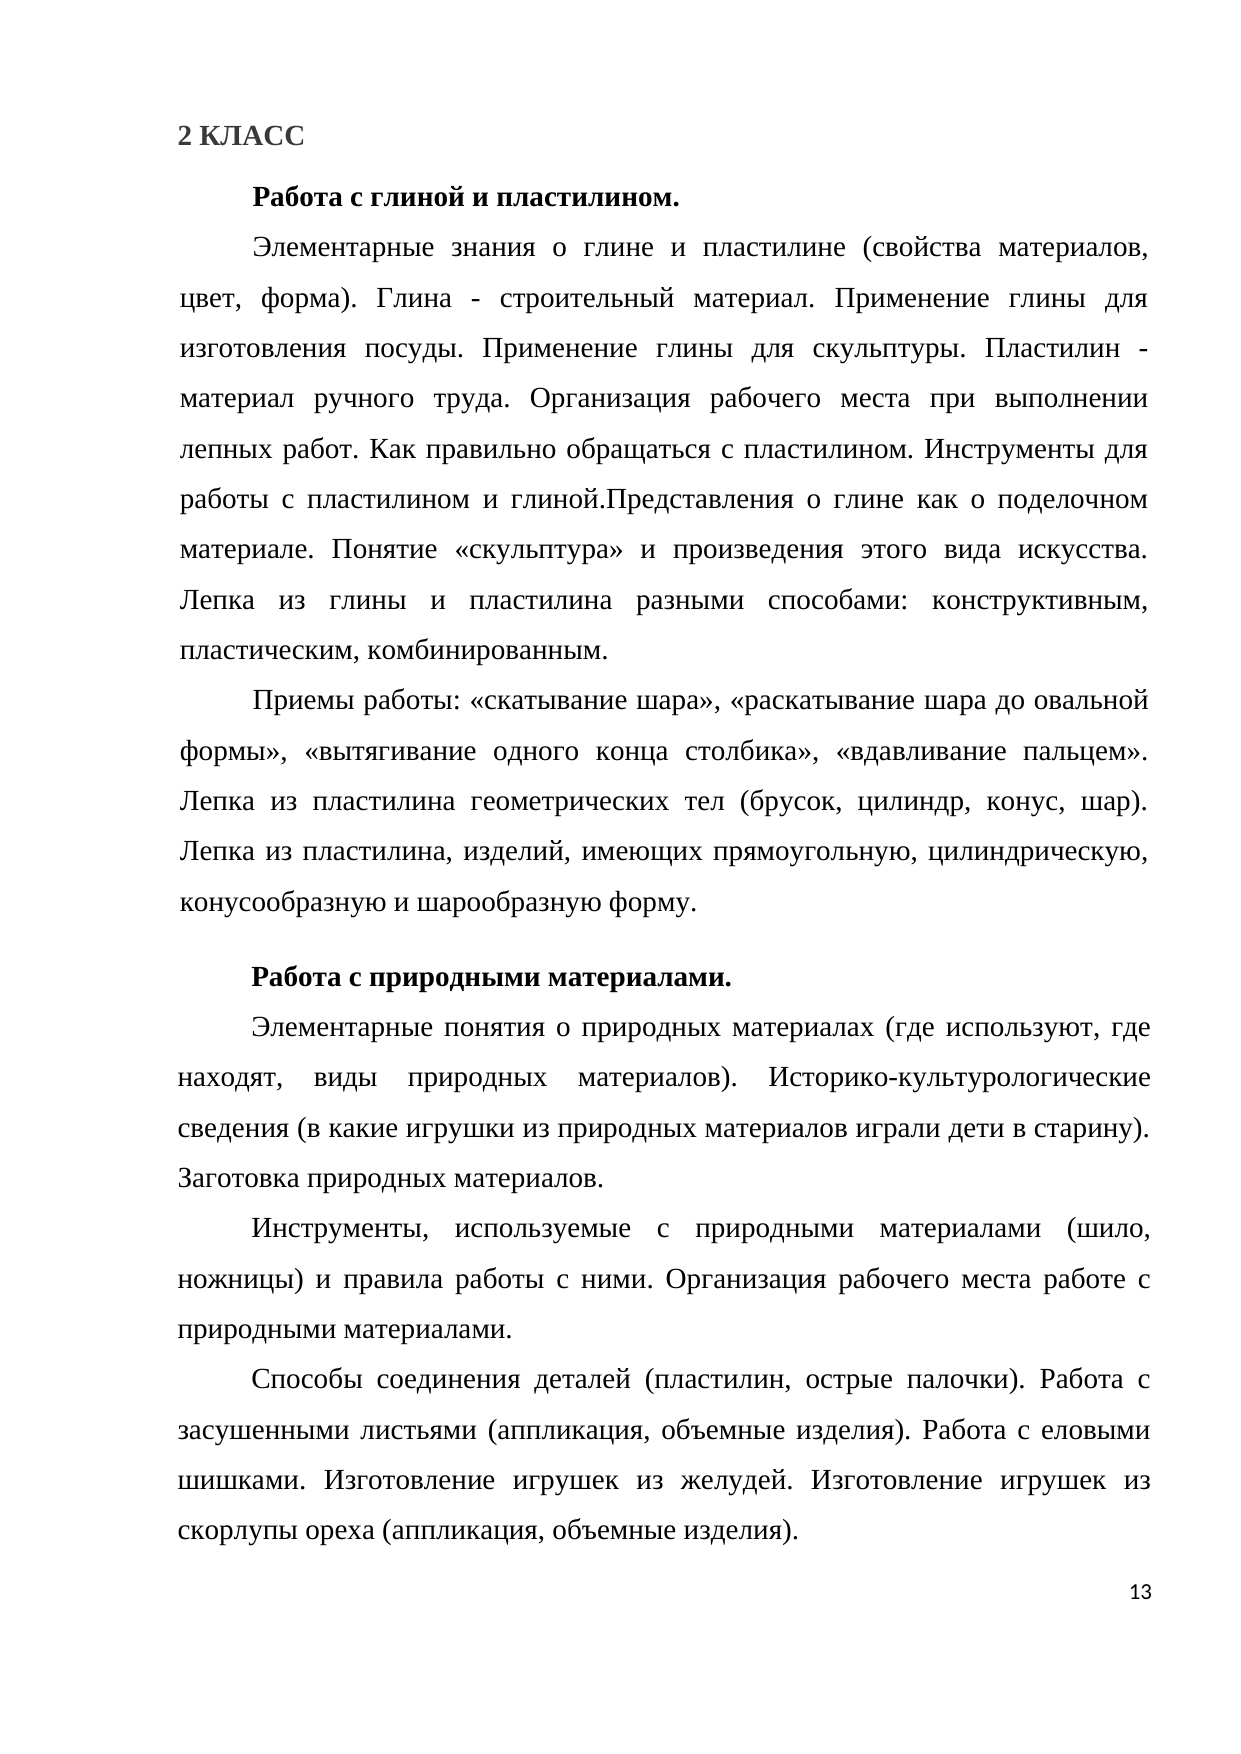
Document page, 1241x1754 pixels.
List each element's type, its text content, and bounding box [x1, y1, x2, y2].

text Элементарные знания о глине и пластилине (свойства материалов, цвет, форма). Глина - строительный материал. Применение глины для изготовления посуды. Применение глины для скульптуры. Пластилин - материал ручного труда. Организация рабочего места при выполнении лепных работ. Как правильно обращаться с пластилином. Инструменты для работы с пластилином и глиной.Представления о глине как о поделочном материале. Понятие «скульптура» и произведения этого вида искусства. Лепка из глины и пластилина разными способами: конструктивным, пластическим, комбинированным. [179, 229, 1149, 666]
text Способы соединения деталей (пластилин, острые палочки). Работа с засушенными листьями (аппликация, объемные изделия). Работа с еловыми шишками. Изготовление игрушек из желудей. Изготовление игрушек из скорлупы ореха (аппликация, объемные изделия). [177, 1361, 1152, 1546]
text Приемы работы: «скатывание шара», «раскатывание шара до овальной формы», «вытягивание одного конца столбика», «вдавливание пальцем». Лепка из пластилина геометрических тел (брусок, цилиндр, конус, шар). Лепка из пластилина, изделий, имеющих прямоугольную, цилиндрическую, конусообразную и шарообразную форму. [179, 682, 1149, 917]
text Работа с глиной и пластилином. [179, 179, 1149, 213]
text Инструменты, используемые с природными материалами (шило, ножницы) и правила работы с ними. Организация рабочего места работе с природными материалами. [177, 1211, 1152, 1345]
text Элементарные понятия о природных материалах (где используют, где находят, виды природных материалов). Историко-культурологические сведения (в какие игрушки из природных материалов играли дети в старину). Заготовка природных материалов. [177, 1009, 1152, 1194]
text Работа с природными материалами. [177, 959, 1152, 992]
subtitle 2 КЛАСС [177, 118, 1152, 152]
